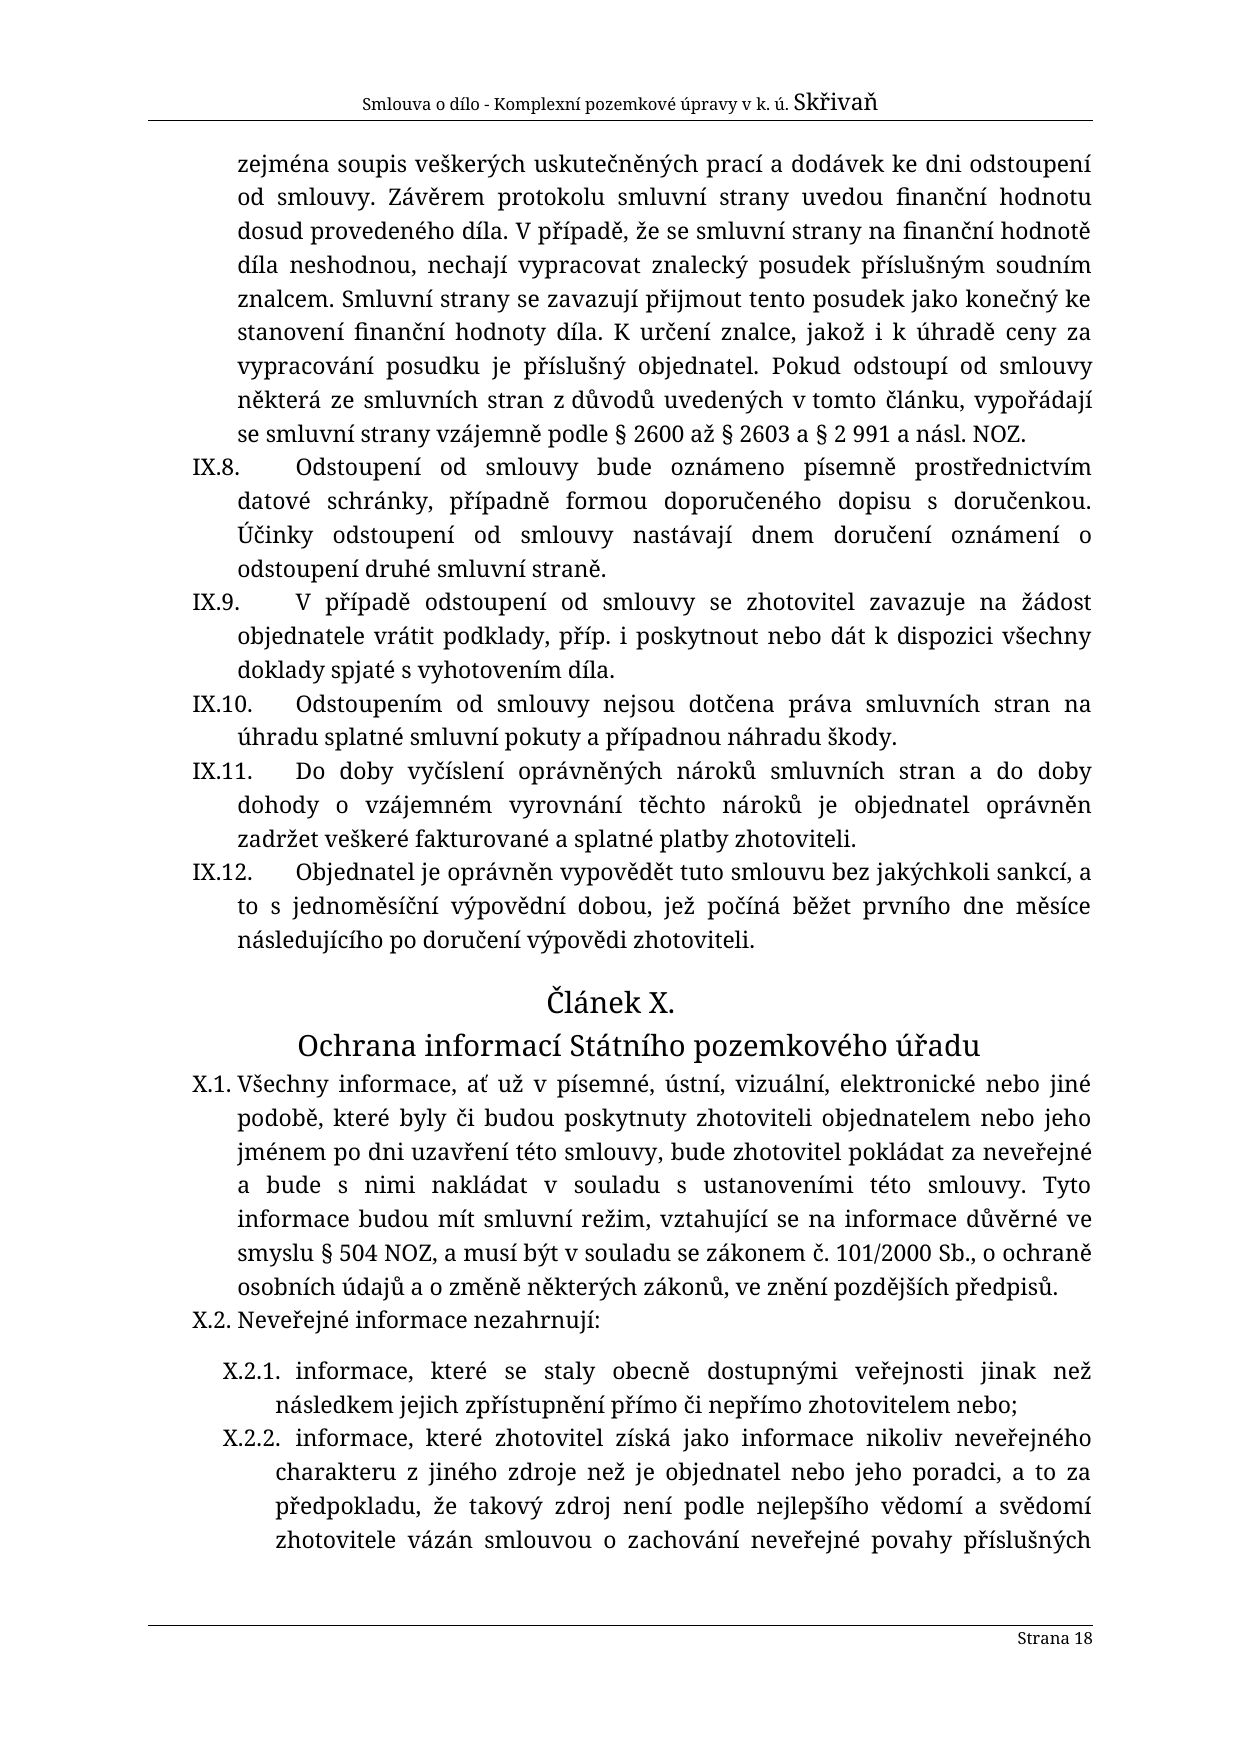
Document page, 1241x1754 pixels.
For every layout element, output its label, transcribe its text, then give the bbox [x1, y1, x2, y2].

subtitle Ochrana informací Státního pozemkového úřadu [148, 983, 1093, 1065]
list Odstoupením od smlouvy nejsou dotčena práva smluvních stran na úhradu splatné smluvní pokuty a případnou náhradu škody. [192, 688, 1093, 753]
list Odstoupení od smlouvy bude oznámeno písemně prostřednictvím datové schránky, případně formou doporučeného dopisu s doručenkou. Účinky odstoupení od smlouvy nastávají dnem doručení oznámení o odstoupení druhé smluvní straně. [192, 451, 1093, 584]
list Do doby vyčíslení oprávněných nároků smluvních stran a do doby dohody o vzájemném vyrovnání těchto nároků je objednatel oprávněn zadržet veškeré fakturované a splatné platby zhotoviteli. [192, 755, 1093, 854]
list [192, 148, 1093, 449]
list Všechny informace, ať už v písemné, ústní, vizuální, elektronické nebo jiné podobě, které byly či budou poskytnuty zhotoviteli objednatelem nebo jeho jménem po dni uzavření této smlouvy, bude zhotovitel pokládat za neveřejné a bude s nimi nakládat v souladu s ustanoveními této smlouvy. Tyto informace budou mít smluvní režim, vztahující se na informace důvěrné ve smyslu § 504 NOZ, a musí být v souladu se zákonem č. 101/2000 Sb., o ochraně osobních údajů a o změně některých zákonů, ve znění pozdějších předpisů. [192, 1068, 1093, 1302]
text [223, 1422, 1093, 1555]
list Neveřejné informace nezahrnují: [192, 1304, 1093, 1336]
text informace, které se staly obecně dostupnými veřejnosti jinak než následkem jejich zpřístupnění přímo či nepřímo zhotovitelem nebo; [223, 1355, 1093, 1420]
list Objednatel je oprávněn vypovědět tuto smlouvu bez jakýchkoli sankcí, a to s jednoměsíční výpovědní dobou, jež počíná běžet prvního dne měsíce následujícího po doručení výpovědi zhotoviteli. [192, 856, 1093, 955]
list V případě odstoupení od smlouvy se zhotovitel zavazuje na žádost objednatele vrátit podklady, příp. i poskytnout nebo dát k dispozici všechny doklady spjaté s vyhotovením díla. [192, 586, 1093, 685]
